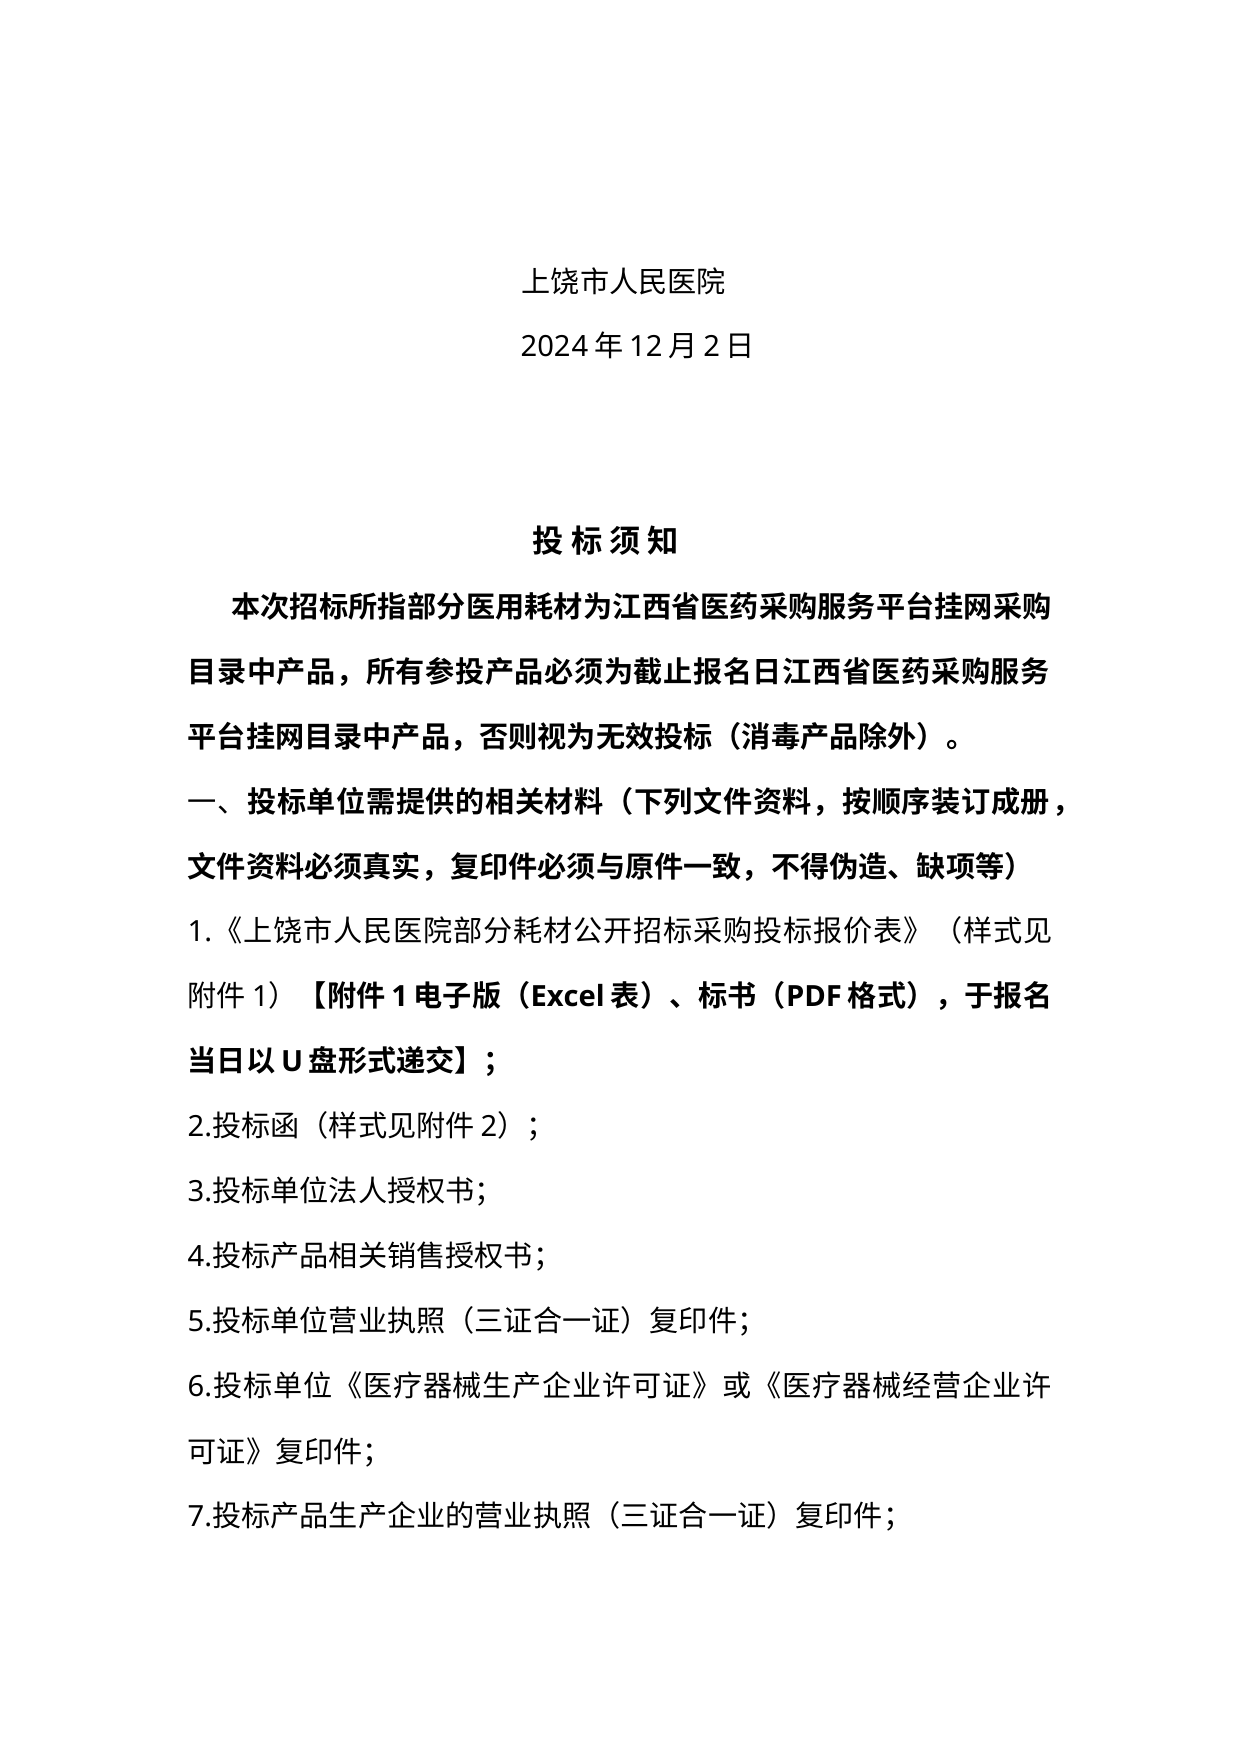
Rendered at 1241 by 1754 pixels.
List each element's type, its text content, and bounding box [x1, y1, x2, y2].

text 5.投标单位营业执照（三证合一证）复印件； [187, 1287, 1053, 1352]
text 7.投标产品生产企业的营业执照（三证合一证）复印件； [187, 1482, 1053, 1547]
text 投 标 须 知 [187, 507, 1053, 572]
text 一、投标单位需提供的相关材料（下列文件资料，按顺序装订成册，文件资料必须真实，复印件必须与原件一致，不得伪造、缺项等） [187, 767, 1053, 897]
text 6.投标单位《医疗器械生产企业许可证》或《医疗器械经营企业许可证》复印件； [187, 1352, 1053, 1482]
text 2.投标函（样式见附件2）； [187, 1092, 1053, 1157]
text 2024年12月2日 [187, 312, 1053, 377]
text 本次招标所指部分医用耗材为江西省医药采购服务平台挂网采购目录中产品，所有参投产品必须为截止报名日江西省医药采购服务平台挂网目录中产品，否则视为无效投标（消毒产品除外）。 [187, 572, 1053, 767]
text 4.投标产品相关销售授权书； [187, 1222, 1053, 1287]
text 1.《上饶市人民医院部分耗材公开招标采购投标报价表》（样式见附件1）【附件1电子版（Excel表）、标书（PDF格式），于报名当日以U盘形式递交】； [187, 897, 1053, 1092]
text 上饶市人民医院 [187, 247, 1053, 312]
text 3.投标单位法人授权书； [187, 1157, 1053, 1222]
